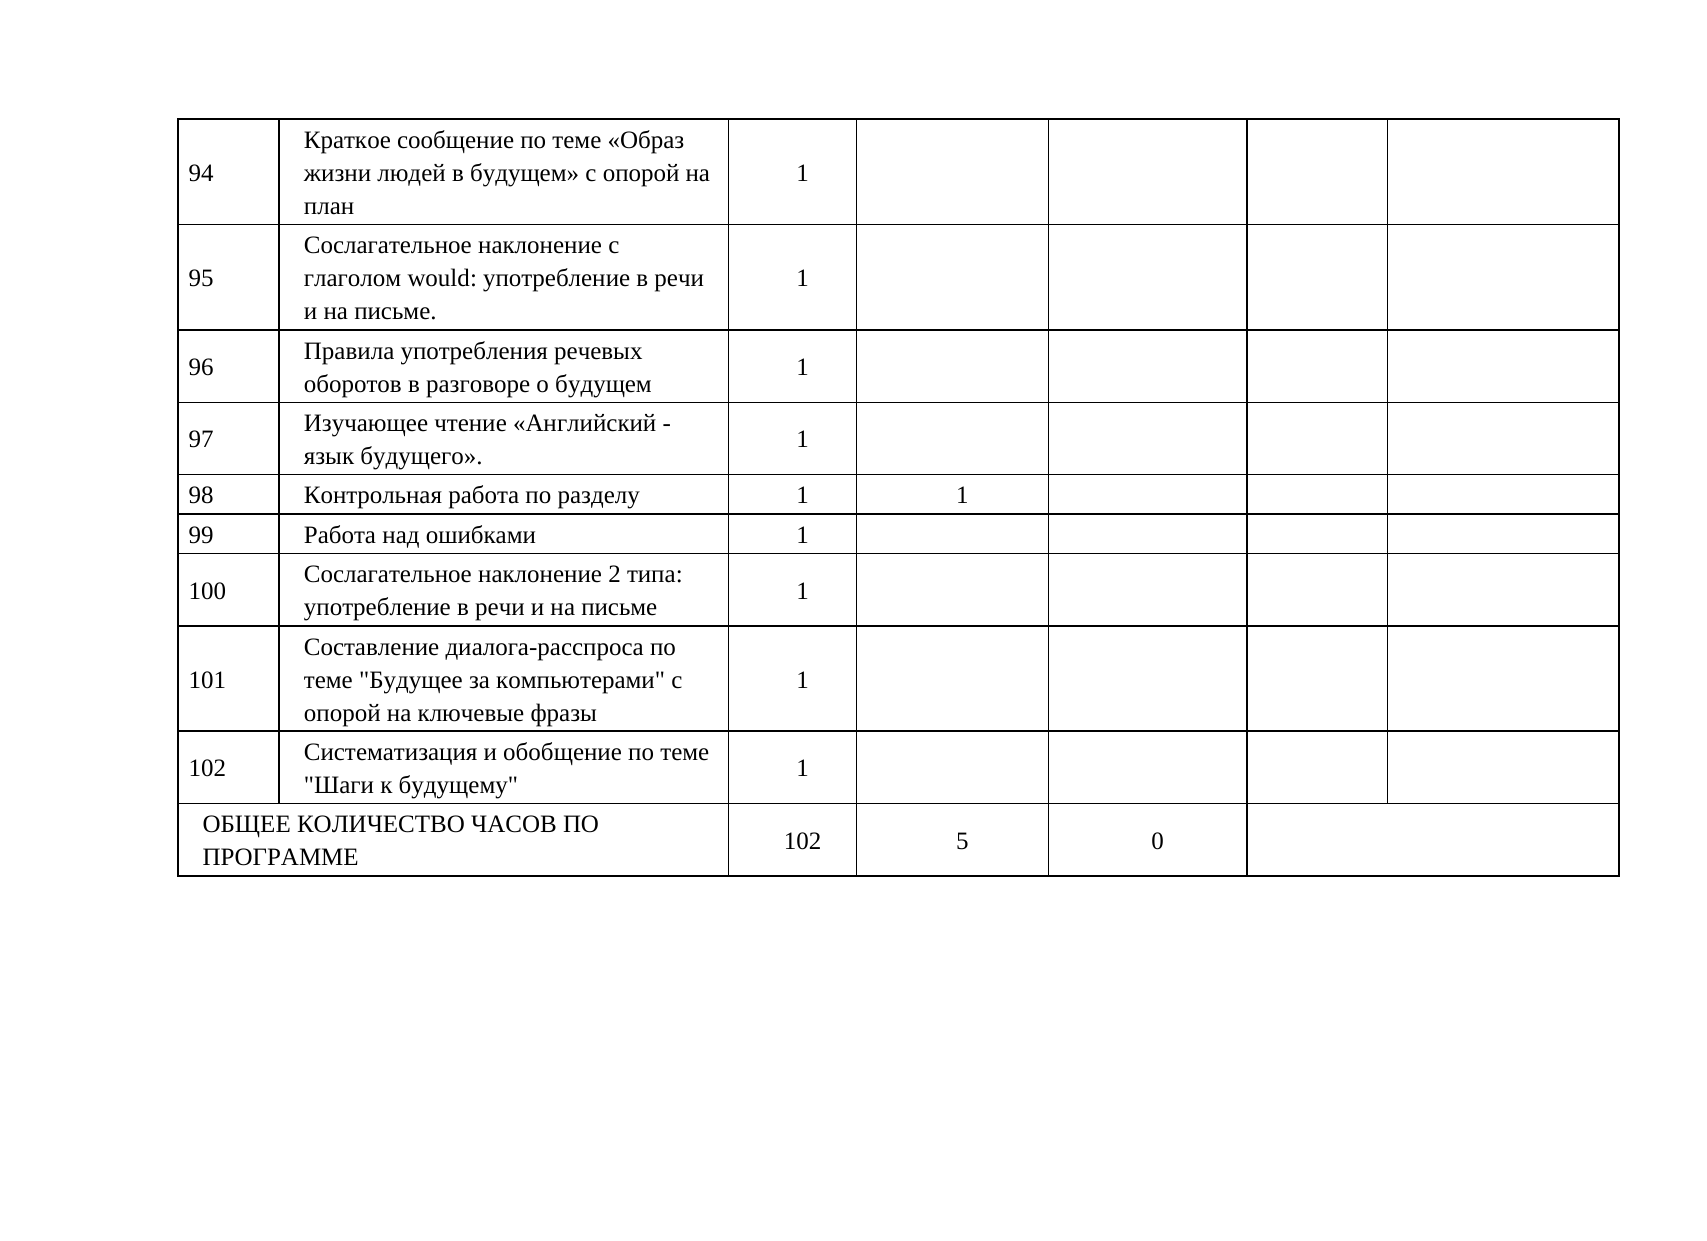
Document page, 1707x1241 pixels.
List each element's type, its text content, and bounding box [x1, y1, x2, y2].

table_cell [1049, 515, 1246, 552]
table_cell [1388, 515, 1618, 552]
table_cell 1 [729, 120, 856, 223]
table_cell ОБЩЕЕ КОЛИЧЕСТВО ЧАСОВ ПО ПРОГРАММЕ [179, 804, 728, 875]
table_cell 0 [1049, 804, 1246, 875]
table_cell 1 [729, 403, 856, 474]
table_cell [1388, 225, 1618, 329]
table_cell 1 [729, 475, 856, 513]
table_cell [857, 515, 1048, 552]
table_cell Краткое сообщение по теме «Образ жизни людей в будущем» с опорой на план [280, 120, 728, 223]
table_cell 1 [729, 732, 856, 803]
table_cell 100 [179, 554, 278, 625]
table_cell [1248, 120, 1387, 223]
table_cell 97 [179, 403, 278, 474]
table_cell 1 [729, 225, 856, 329]
table_cell [1049, 475, 1246, 513]
table_cell [1049, 331, 1246, 401]
table_cell [1248, 554, 1387, 625]
table_cell Сослагательное наклонение 2 типа: употребление в речи и на письме [280, 554, 728, 625]
table_cell Работа над ошибками [280, 515, 728, 552]
table_cell 99 [179, 515, 278, 552]
table_cell 102 [729, 804, 856, 875]
table_cell [1388, 627, 1618, 730]
table_cell [857, 554, 1048, 625]
table_cell 1 [729, 331, 856, 401]
table_cell [1248, 732, 1387, 803]
table_cell [1248, 627, 1387, 730]
table_cell [1248, 515, 1387, 552]
table_cell [1248, 475, 1387, 513]
table_cell [1388, 554, 1618, 625]
table_cell [857, 403, 1048, 474]
table_cell 98 [179, 475, 278, 513]
table_cell [1248, 804, 1618, 875]
table_cell [857, 331, 1048, 401]
table_cell [1049, 403, 1246, 474]
table_cell 1 [729, 515, 856, 552]
table_cell 1 [857, 475, 1048, 513]
table_cell [857, 225, 1048, 329]
table_cell 96 [179, 331, 278, 401]
table_cell 5 [857, 804, 1048, 875]
table_cell [1049, 732, 1246, 803]
table_cell [857, 120, 1048, 223]
table_cell Правила употребления речевых оборотов в разговоре о будущем [280, 331, 728, 401]
table_cell [1388, 331, 1618, 401]
table_cell [1248, 225, 1387, 329]
table_cell [857, 732, 1048, 803]
table_cell 101 [179, 627, 278, 730]
table_cell Систематизация и обобщение по теме "Шаги к будущему" [280, 732, 728, 803]
table_cell 1 [729, 554, 856, 625]
table_cell Составление диалога-расспроса по теме "Будущее за компьютерами" с опорой на ключевые фразы [280, 627, 728, 730]
table_cell [1388, 403, 1618, 474]
table_cell [1388, 732, 1618, 803]
table_cell [1049, 225, 1246, 329]
table_cell [1049, 554, 1246, 625]
table_cell [1388, 120, 1618, 223]
table_cell [1248, 331, 1387, 401]
table_cell 95 [179, 225, 278, 329]
table_cell Контрольная работа по разделу [280, 475, 728, 513]
table_cell [1248, 403, 1387, 474]
table_cell Изучающее чтение «Английский - язык будущего». [280, 403, 728, 474]
table_cell 94 [179, 120, 278, 223]
table_cell 102 [179, 732, 278, 803]
table_cell [857, 627, 1048, 730]
table_cell [1388, 475, 1618, 513]
table_cell 1 [729, 627, 856, 730]
table_cell [1049, 627, 1246, 730]
table_cell Сослагательное наклонение с глаголом would: употребление в речи и на письме. [280, 225, 728, 329]
table_cell [1049, 120, 1246, 223]
